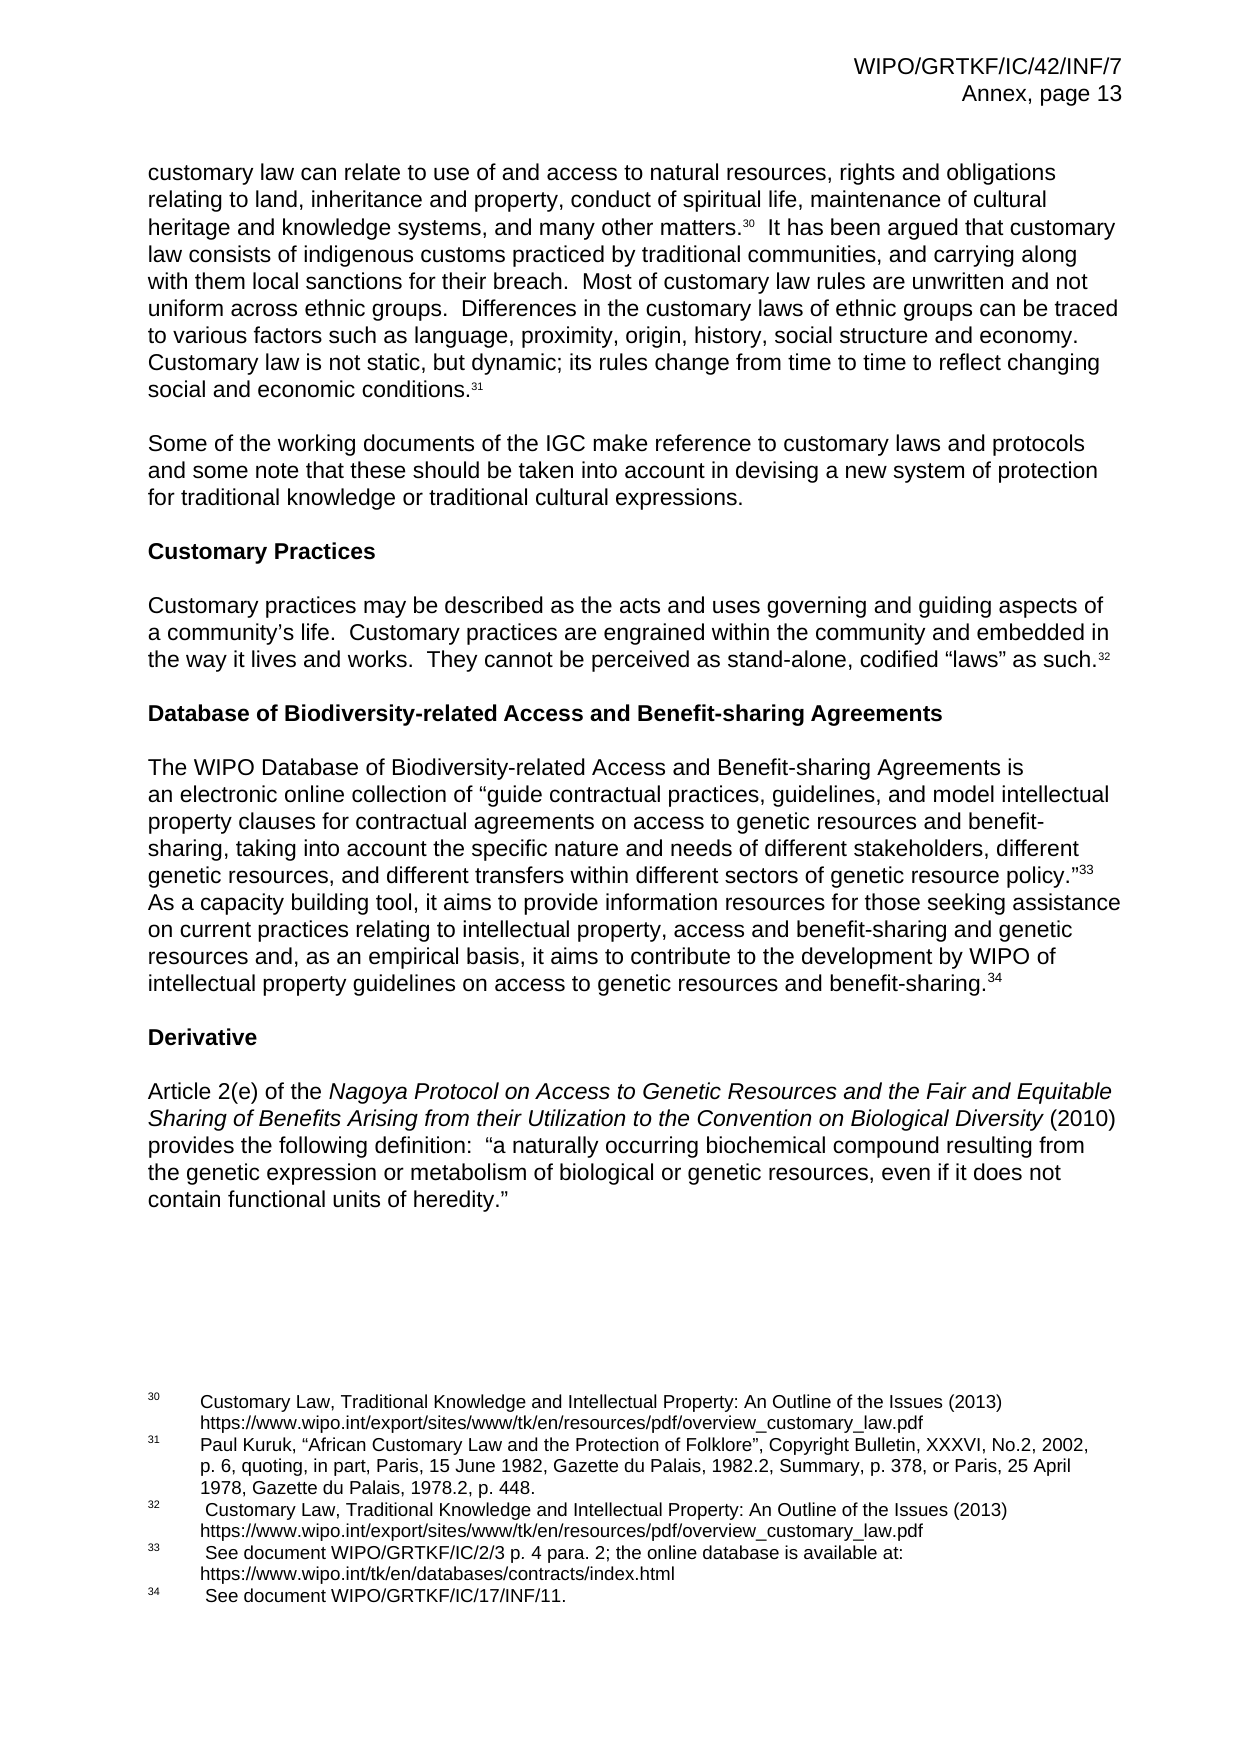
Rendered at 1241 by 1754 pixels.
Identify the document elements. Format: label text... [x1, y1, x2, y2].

text Article 2(e) of the Nagoya Protocol on Access to Genetic Resources and the Fair and Equitable Sharing of Benefits Arising from their Utilization to the Convention on Biological Diversity (2010) provides the following definition: “a naturally occurring biochemical compound resulting from the genetic expression or metabolism of biological or genetic resources, even if it does not contain functional units of heredity.” [148, 1077, 1122, 1213]
subtitle Customary Practices [148, 538, 1122, 564]
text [148, 158, 1122, 402]
subtitle Derivative [148, 1024, 1122, 1050]
text The WIPO Database of Biodiversity-related Access and Benefit-sharing Agreements is an electronic online collection of “guide contractual practices, guidelines, and model intellectual property clauses for contractual agreements on access to genetic resources and benefit-sharing, taking into account the specific nature and needs of different stakeholders, different genetic resources, and different transfers within different sectors of genetic resource policy.” As a capacity building tool, it aims to provide information resources for those seeking assistance on current practices relating to intellectual property, access and benefit-sharing and genetic resources and, as an empirical basis, it aims to contribute to the development by WIPO of intellectual property guidelines on access to genetic resources and benefit-sharing. [148, 753, 1122, 997]
text Some of the working documents of the IGC make reference to customary laws and protocols and some note that these should be taken into account in devising a new system of protection for traditional knowledge or traditional cultural expressions. [148, 429, 1122, 511]
text Customary practices may be described as the acts and uses governing and guiding aspects of a community’s life. Customary practices are engrained within the community and embedded in the way it lives and works. They cannot be perceived as stand-alone, codified “laws” as such. [148, 591, 1122, 672]
subtitle Database of Biodiversity-related Access and Benefit-sharing Agreements [148, 699, 1122, 726]
